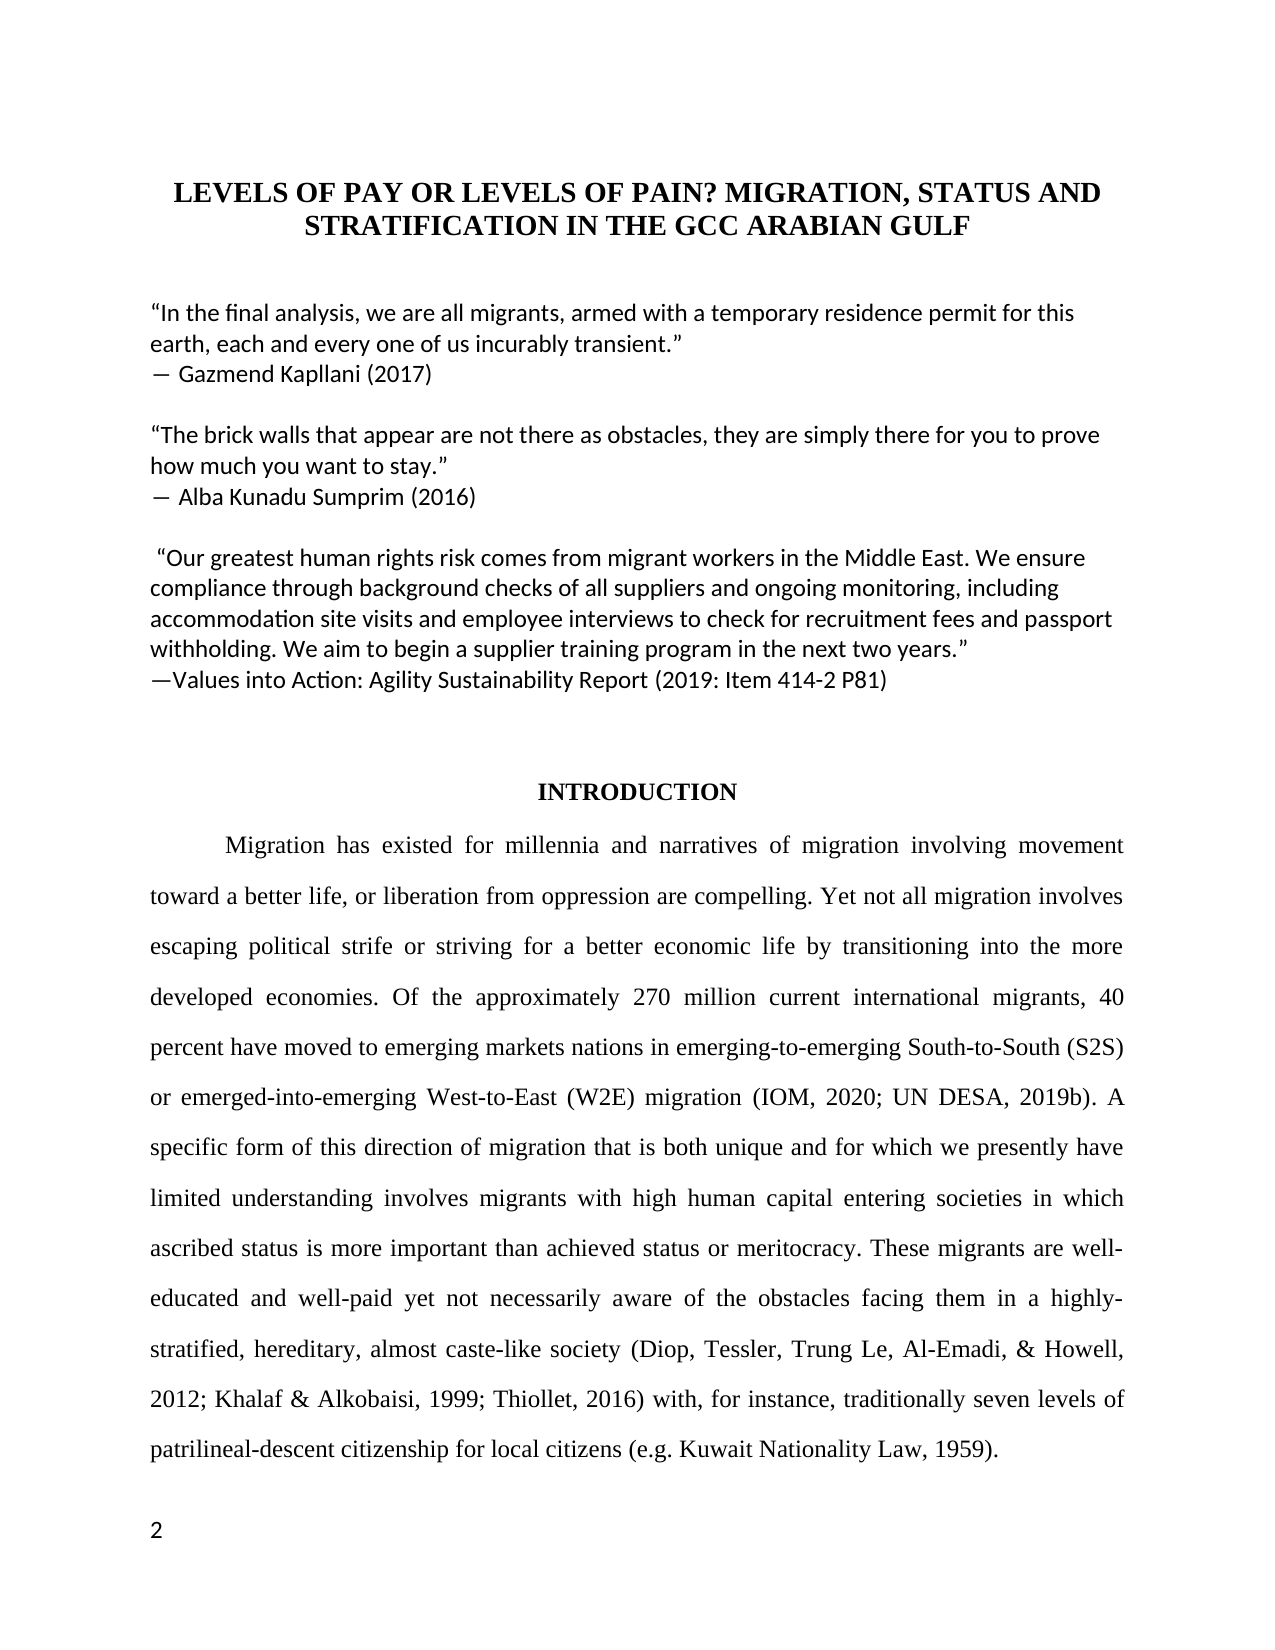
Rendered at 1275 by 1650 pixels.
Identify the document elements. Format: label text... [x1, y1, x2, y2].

text “Our greatest human rights risk comes from migrant workers in the Middle East. We ensure compliance through background checks of all suppliers and ongoing monitoring, including accommodation site visits and employee interviews to check for recruitment fees and passport [150, 542, 1125, 633]
subtitle Levels of Pay or Levels of Pain? Migration, Status and Stratification in the GCC Arabian Gulf [150, 175, 1125, 242]
text “In the final analysis, we are all migrants, armed with a temporary residence permit for this earth, each and every one of us incurably transient.” [150, 298, 1125, 359]
text withholding. We aim to begin a supplier training program in the next two years.” [150, 633, 1125, 664]
text ― Alba Kunadu Sumprim (2016) [150, 481, 1125, 511]
text Migration has existed for millennia and narratives of migration involving movement toward a better life, or liberation from oppression are compelling. Yet not all migration involves escaping political strife or striving for a better economic life by transitioning into the more developed economies. Of the approximately 270 million current international migrants, 40 percent have moved to emerging markets nations in emerging-to-emerging South-to-South (S2S) or emerged-into-emerging West-to-East (W2E) migration (IOM, 2020; UN DESA, 2019b). A specific form of this direction of migration that is both unique and for which we presently have limited understanding involves migrants with high human capital entering societies in which ascribed status is more important than achieved status or meritocracy. These migrants are well-educated and well-paid yet not necessarily aware of the obstacles facing them in a highly-stratified, hereditary, almost caste-like society (Diop, Tessler, Trung Le, Al-Emadi, & Howell, 2012; Khalaf & Alkobaisi, 1999; Thiollet, 2016) with, for instance, traditionally seven levels of patrilineal-descent citizenship for local citizens (e.g. Kuwait Nationality Law, 1959). [150, 831, 1125, 1463]
text “The brick walls that appear are not there as obstacles, they are simply there for you to prove how much you want to stay.” [150, 420, 1125, 481]
subtitle Introduction [150, 777, 1125, 806]
text ― Gazmend Kapllani (2017) [150, 359, 1125, 389]
text —Values into Action: Agility Sustainability Report (2019: Item 414-2 P81) [150, 664, 1125, 694]
